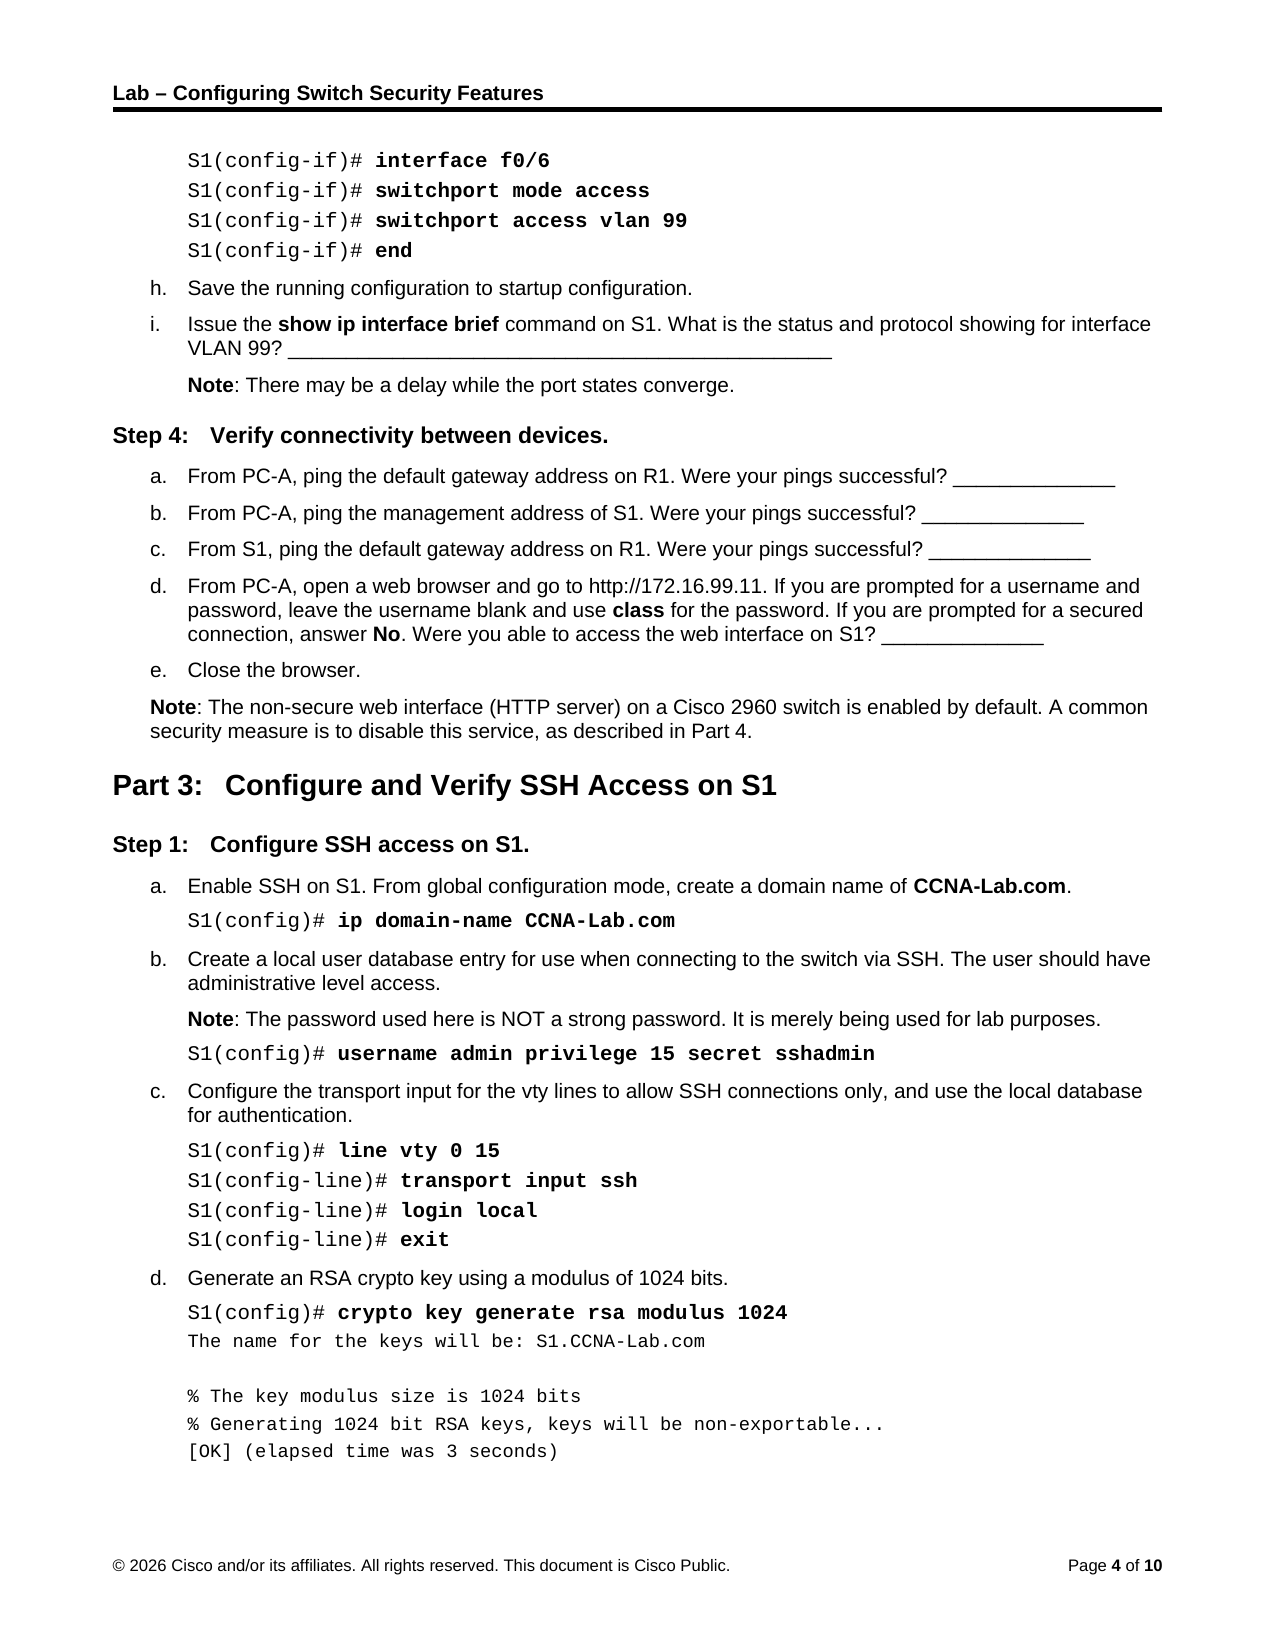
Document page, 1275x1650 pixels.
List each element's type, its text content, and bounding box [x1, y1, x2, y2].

text Verify connectivity between devices. [112, 422, 1162, 448]
text Note: The non-secure web interface (HTTP server) on a Cisco 2960 switch is enabled by default. A common security measure is to disable this service, as described in Part 4. [150, 694, 1162, 742]
text S1(config)# crypto key generate rsa modulus 1024 [187, 1302, 1162, 1326]
text Enable SSH on S1. From global configuration mode, create a domain name of CCNA-Lab.com. [150, 874, 1162, 898]
text S1(config)# username admin privilege 15 secret sshadmin [187, 1043, 1162, 1067]
text [OK] (elapsed time was 3 seconds) [187, 1442, 1162, 1463]
text Generate an RSA crypto key using a modulus of 1024 bits. [150, 1266, 1162, 1289]
text S1(config-line)# exit [187, 1229, 1162, 1253]
text Close the browser. [150, 658, 1162, 682]
text From S1, ping the default gateway address on R1. Were your pings successful? ______________ [150, 537, 1162, 561]
text % Generating 1024 bit RSA keys, keys will be non-exportable... [187, 1414, 1162, 1436]
text S1(config-if)# end [187, 240, 1162, 263]
text The name for the keys will be: S1.CCNA-Lab.com [187, 1332, 1162, 1353]
text S1(config)# ip domain-name CCNA-Lab.com [187, 910, 1162, 934]
text Issue the show ip interface brief command on S1. What is the status and protocol showing for interface VLAN 99? _______________________________________________ [150, 312, 1162, 360]
text % The key modulus size is 1024 bits [187, 1387, 1162, 1408]
text From PC-A, ping the management address of S1. Were your pings successful? ______________ [150, 501, 1162, 525]
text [187, 210, 1162, 233]
text Configure and Verify SSH Access on S1 [112, 767, 1162, 801]
text Configure SSH access on S1. [112, 831, 1162, 857]
text Note: There may be a delay while the port states converge. [187, 373, 1162, 397]
text S1(config-line)# transport input ssh [187, 1170, 1162, 1193]
text S1(config-if)# interface f0/6 [187, 150, 1162, 174]
text Configure the transport input for the vty lines to allow SSH connections only, and use the local database for authentication. [150, 1079, 1162, 1127]
text From PC-A, ping the default gateway address on R1. Were your pings successful? ______________ [150, 464, 1162, 488]
text S1(config)# line vty 0 15 [187, 1140, 1162, 1163]
text Create a local user database entry for use when connecting to the switch via SSH. The user should have administrative level access. [150, 946, 1162, 994]
text S1(config-if)# switchport mode access [187, 180, 1162, 203]
text S1(config-line)# login local [187, 1199, 1162, 1223]
text Save the running configuration to startup configuration. [150, 276, 1162, 300]
text Note: The password used here is NOT a strong password. It is merely being used for lab purposes. [187, 1007, 1162, 1031]
text From PC-A, open a web browser and go to http://172.16.99.11. If you are prompted for a username and password, leave the username blank and use class for the password. If you are prompted for a secured connection, answer No. Were you able to access the web interface on S1? ______________ [150, 574, 1162, 646]
